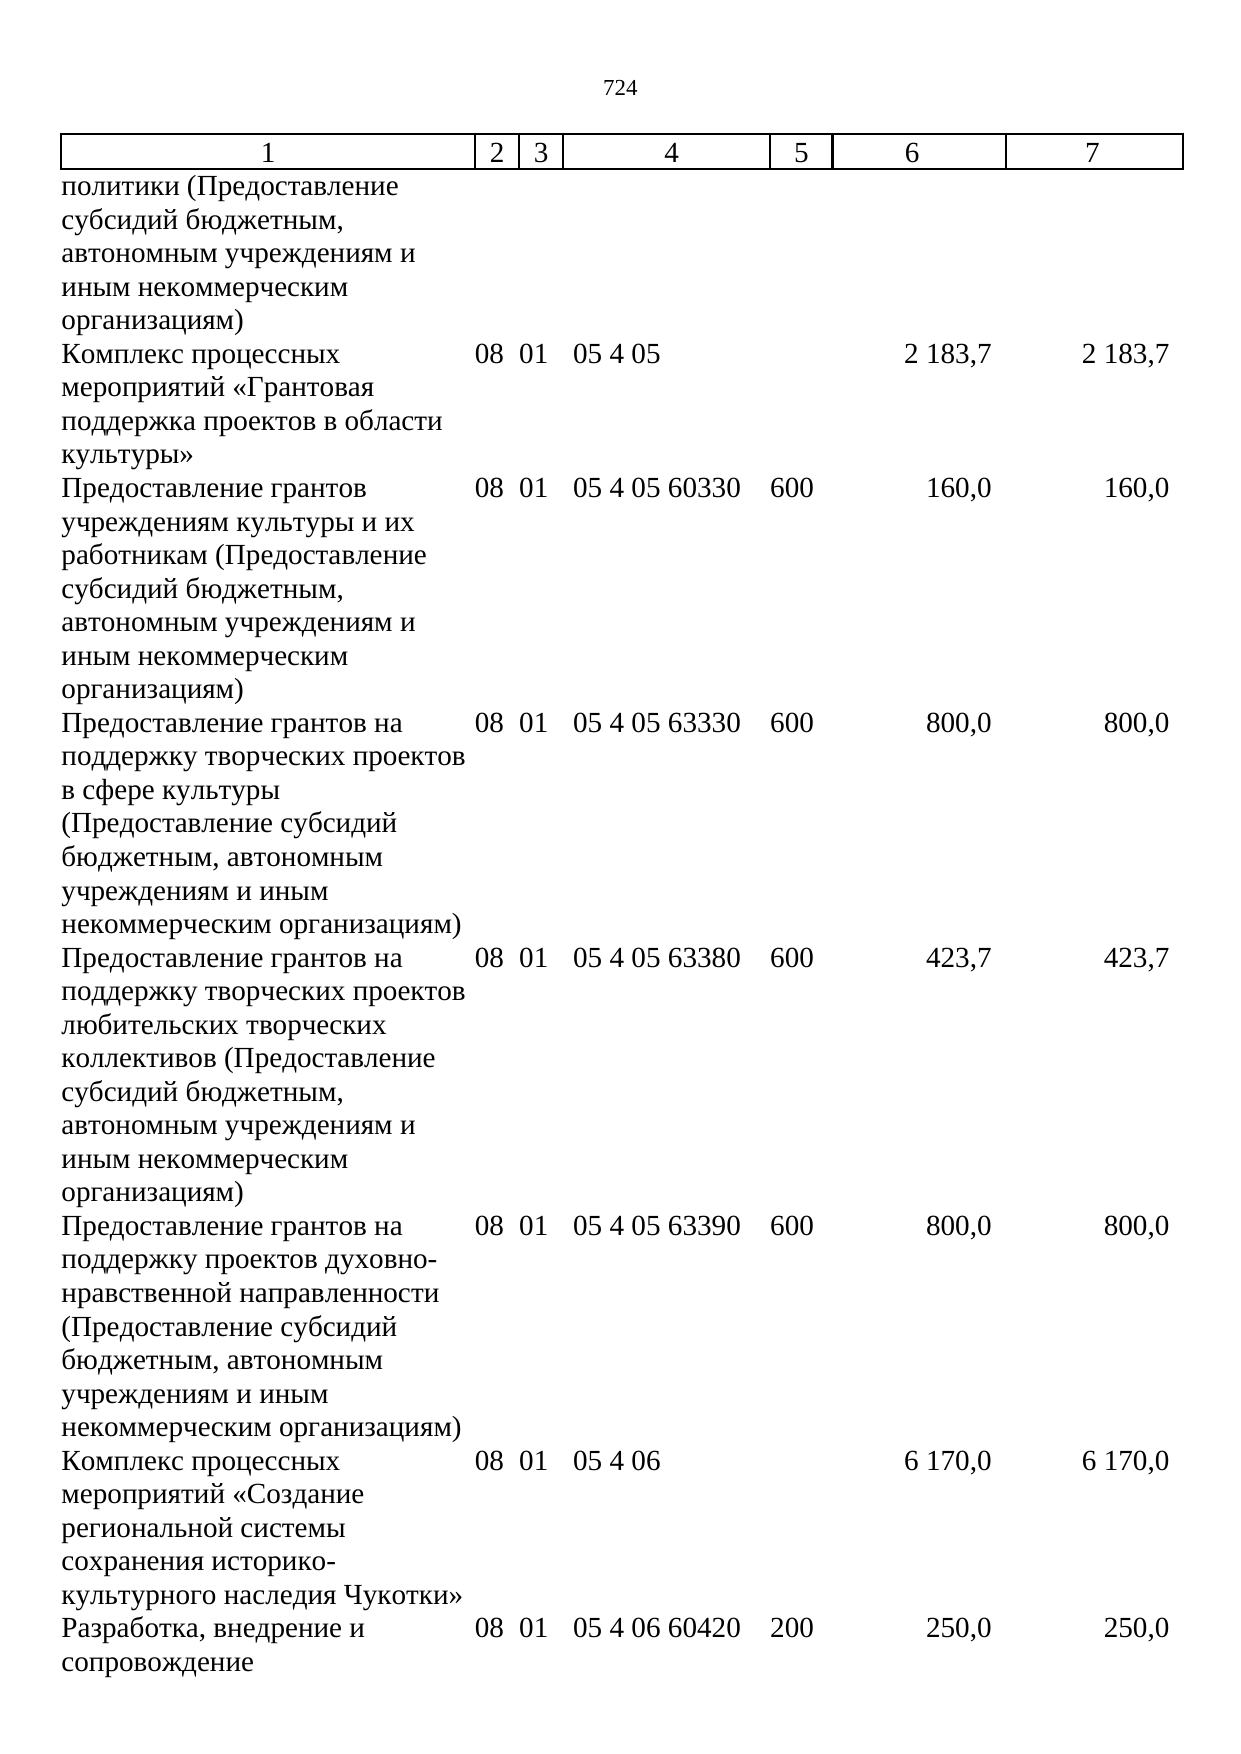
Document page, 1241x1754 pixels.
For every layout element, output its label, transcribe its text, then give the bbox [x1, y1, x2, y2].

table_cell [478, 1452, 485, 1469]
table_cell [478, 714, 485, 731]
table_header 2 [476, 135, 518, 168]
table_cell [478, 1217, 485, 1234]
table_header 6 [834, 135, 1005, 168]
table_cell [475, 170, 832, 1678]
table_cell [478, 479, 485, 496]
table_header 7 [1007, 135, 1182, 168]
table_header 1 [62, 135, 474, 168]
table_header 4 [564, 135, 769, 168]
table_header 5 [771, 135, 831, 168]
table_header 3 [520, 135, 562, 168]
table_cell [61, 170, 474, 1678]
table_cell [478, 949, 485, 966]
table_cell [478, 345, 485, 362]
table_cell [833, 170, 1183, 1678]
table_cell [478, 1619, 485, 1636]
